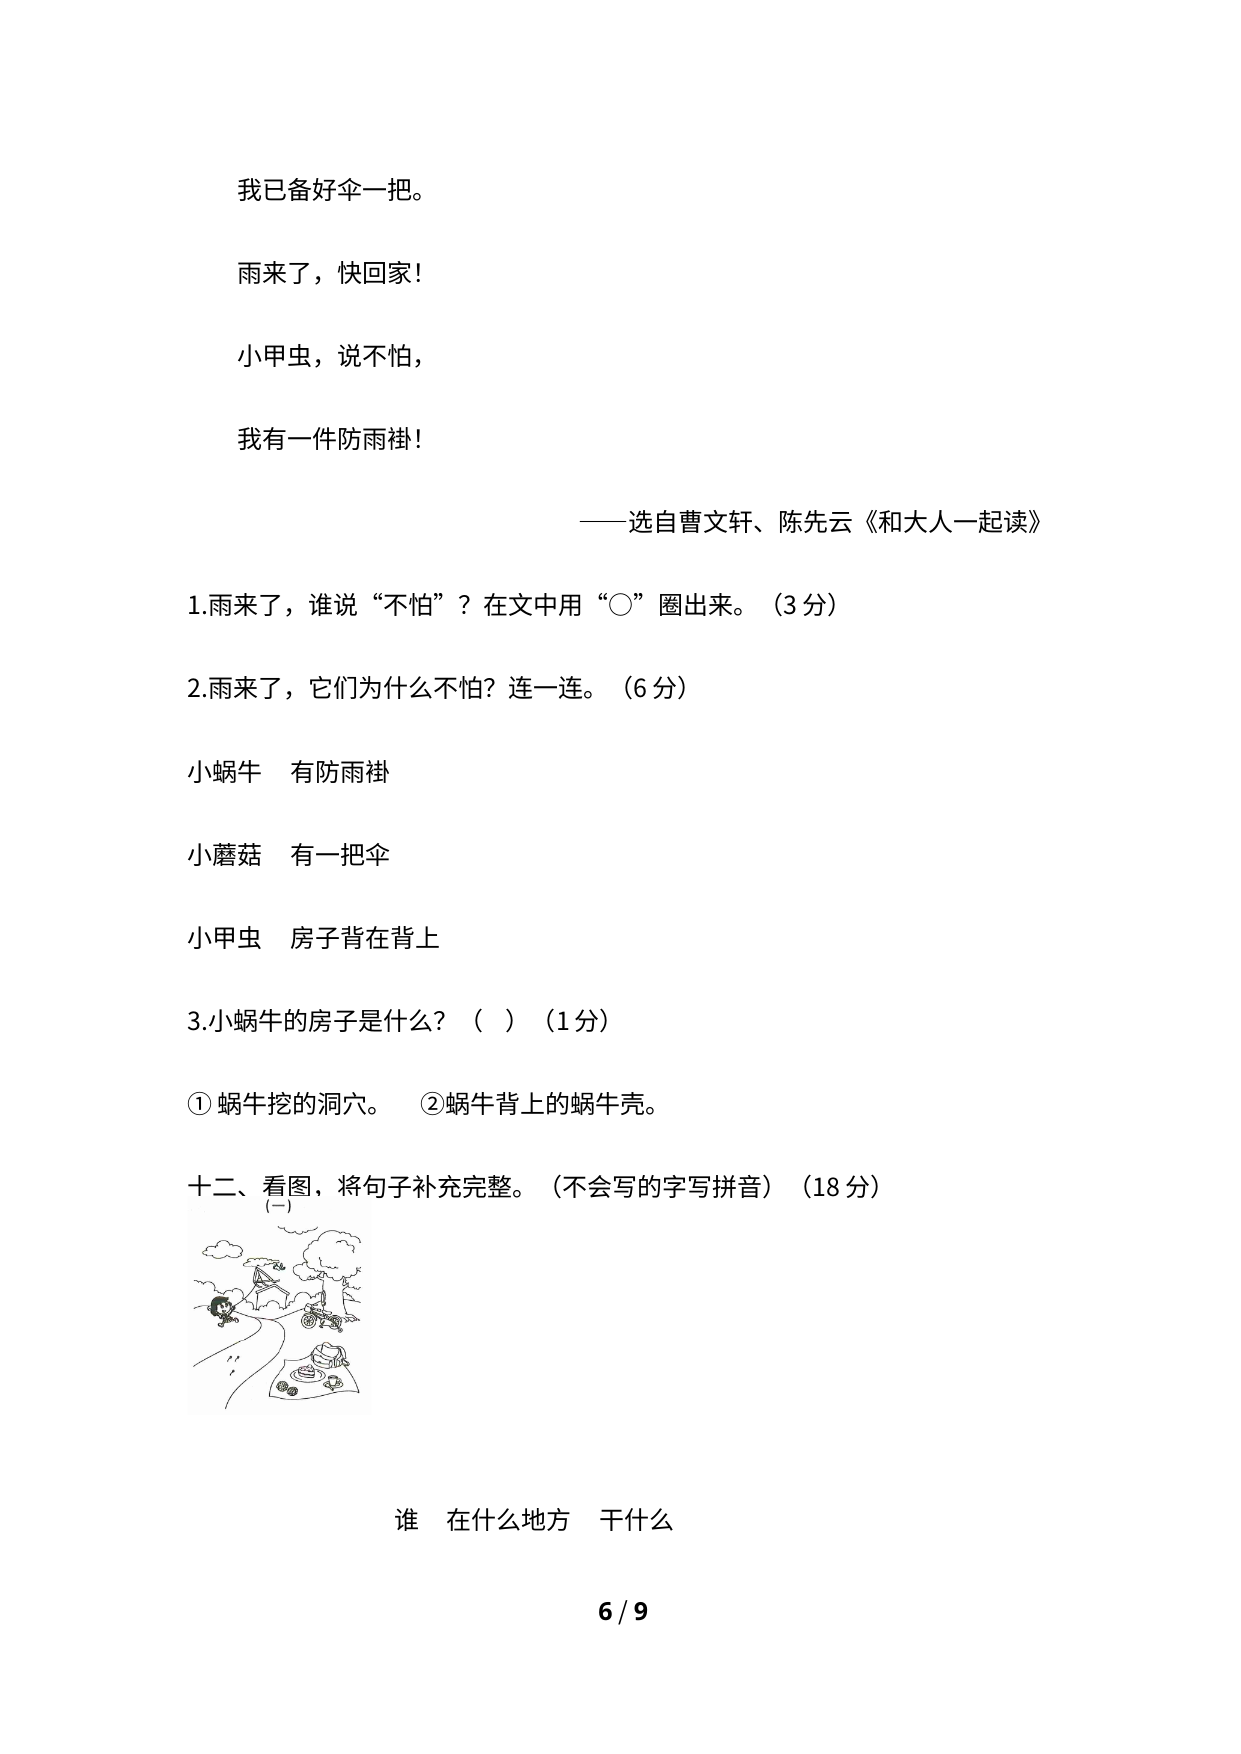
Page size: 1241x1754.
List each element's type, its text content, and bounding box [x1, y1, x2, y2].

text 我已备好伞一把。 [187, 156, 1053, 221]
text 谁 在什么地方 干什么 [187, 1486, 1053, 1551]
text 我有一件防雨褂！ [187, 405, 1053, 470]
text 1.雨来了，谁说“不怕”？在文中用“○”圈出来。（3分） [187, 571, 1053, 636]
text 3.小蜗牛的房子是什么？（ ）（1分） [187, 987, 1053, 1052]
text 小蘑菇 有一把伞 [187, 821, 1053, 886]
text 2.雨来了，它们为什么不怕？连一连。（6分） [187, 654, 1053, 719]
picture [187, 1196, 372, 1415]
text ①蜗牛挖的洞穴。 ②蜗牛背上的蜗牛壳。 [187, 1070, 1053, 1135]
text 雨来了，快回家！ [187, 239, 1053, 304]
text ——选自曹文轩、陈先云《和大人一起读》 [187, 488, 1053, 553]
text 十二、看图，将句子补充完整。（不会写的字写拼音）（18分） [187, 1153, 1053, 1218]
text 小甲虫 房子背在背上 [187, 904, 1053, 969]
text 小甲虫，说不怕， [187, 322, 1053, 387]
text 小蜗牛 有防雨褂 [187, 738, 1053, 803]
